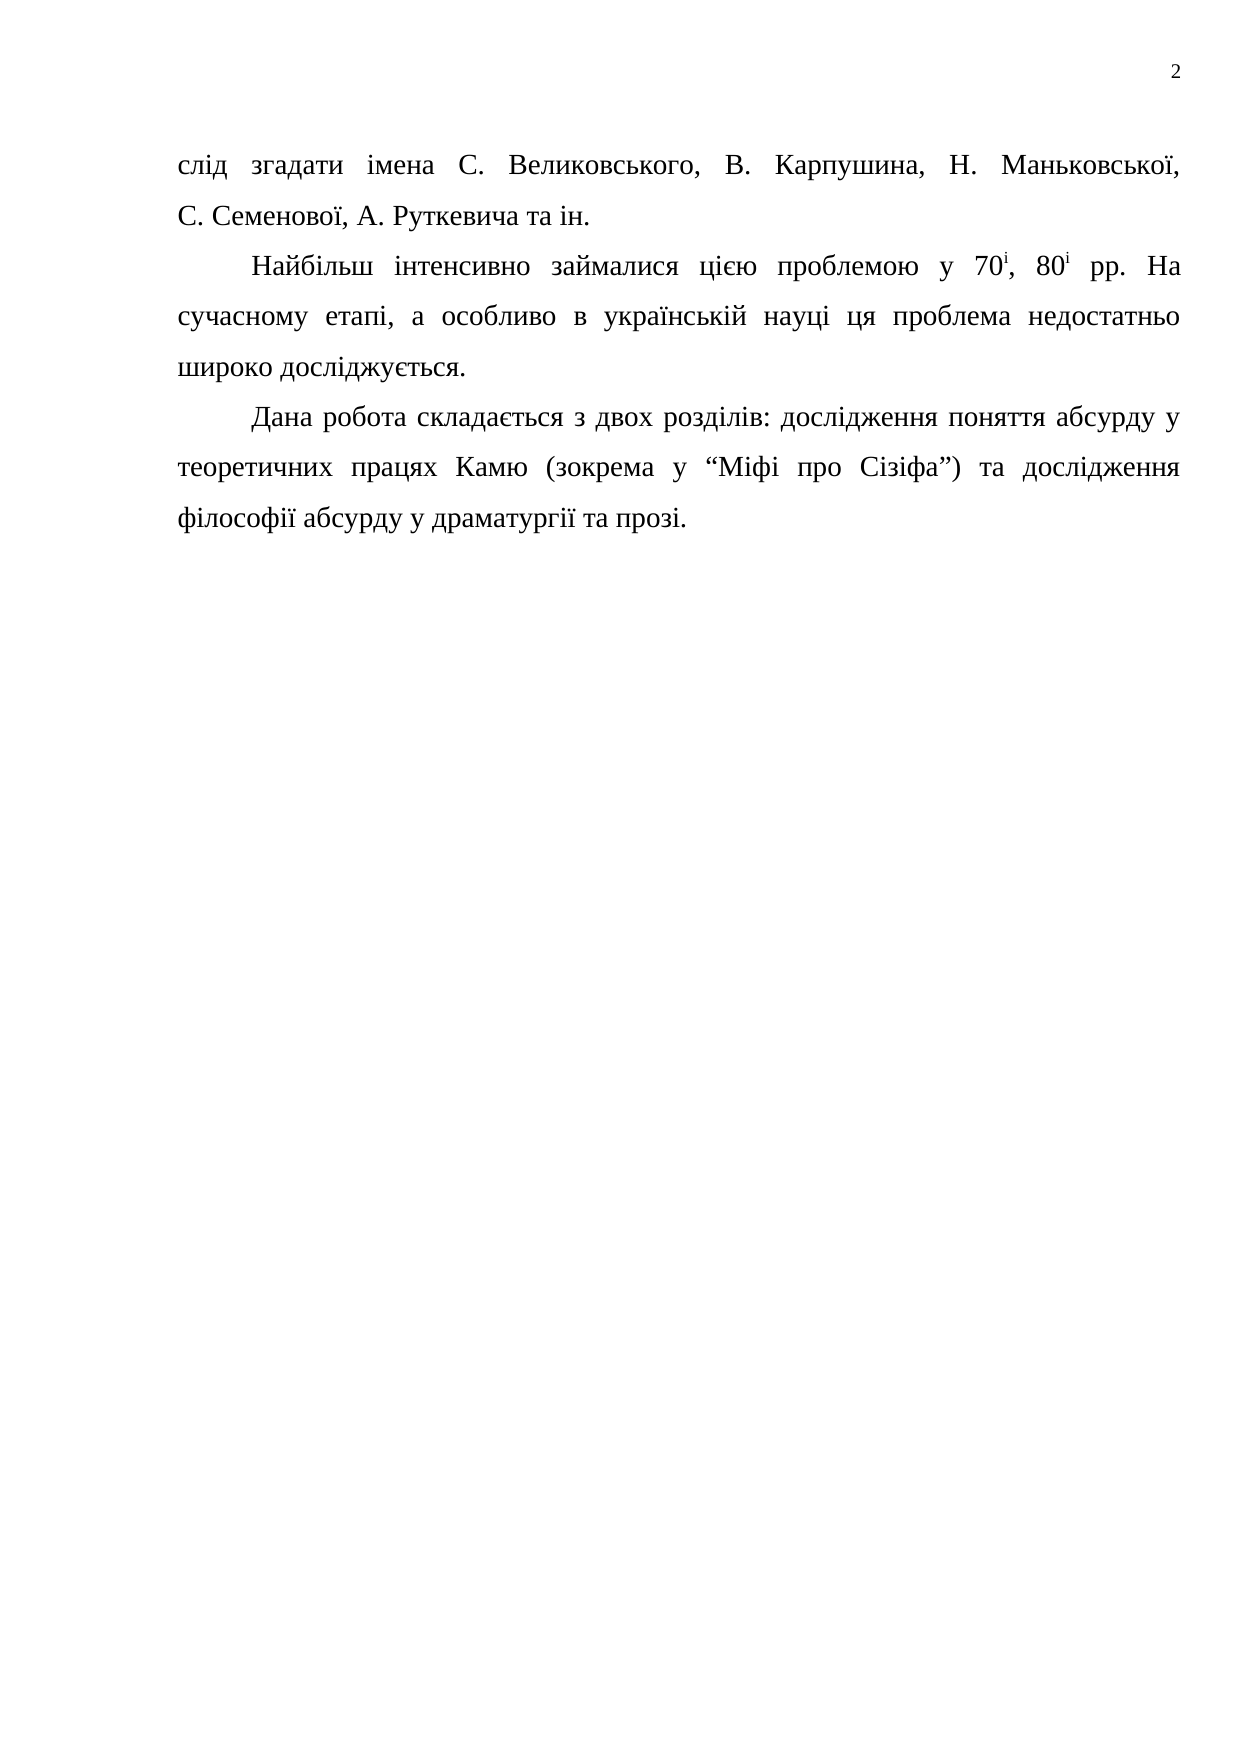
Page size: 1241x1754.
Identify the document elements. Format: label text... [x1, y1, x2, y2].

text Найбільш інтенсивно займалися цією проблемою у 70і, 80і рр. На сучасному етапі, а особливо в українській науці ця проблема недостатньо широко досліджується. [177, 248, 1181, 382]
text слід згадати імена С. Великовського, В. Карпушина, Н. Маньковської, С. Семенової, А. Руткевича та ін. [177, 148, 1181, 232]
text Дана робота складається з двох розділів: дослідження поняття абсурду у теоретичних працях Камю (зокрема у “Міфі про Сізіфа”) та дослідження філософії абсурду у драматургії та прозі. [177, 399, 1181, 533]
